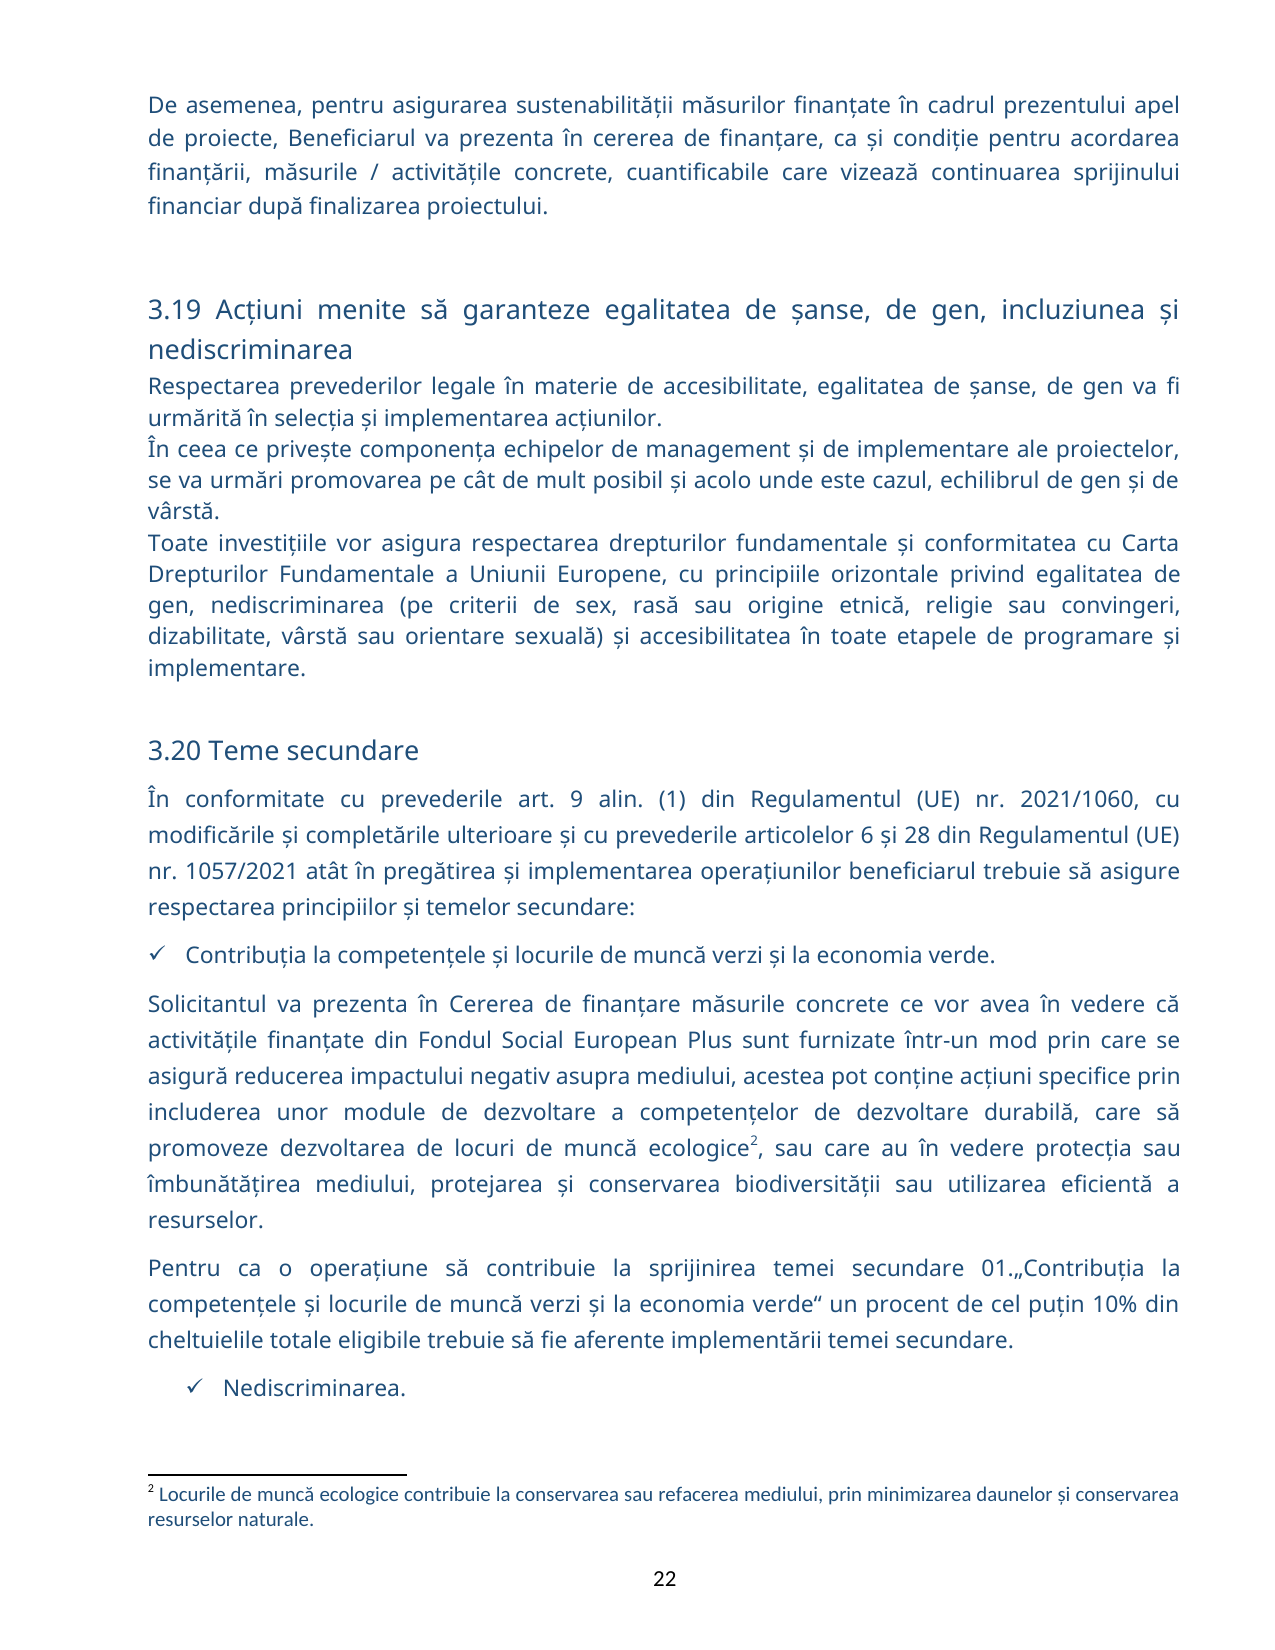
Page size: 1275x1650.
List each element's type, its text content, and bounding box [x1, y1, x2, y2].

text Pentru ca o operațiune să contribuie la sprijinirea temei secundare 01.„Contribuția la competențele și locurile de muncă verzi și la economia verde“ un procent de cel puțin 10% din cheltuielile totale eligibile trebuie să fie aferente implementării temei secundare. [148, 1252, 1181, 1355]
text Solicitantul va prezenta în Cererea de finanțare măsurile concrete ce vor avea în vedere că activitățile finanțate din Fondul Social European Plus sunt furnizate într-un mod prin care se asigură reducerea impactului negativ asupra mediului, acestea pot conține acțiuni specifice prin includerea unor module de dezvoltare a competențelor de dezvoltare durabilă, care să promoveze dezvoltarea de locuri de muncă ecologice, sau care au în vedere protecția sau îmbunătățirea mediului, protejarea și conservarea biodiversității sau utilizarea eficientă a resurselor. [148, 988, 1181, 1235]
subtitle 3.19 Acțiuni menite să garanteze egalitatea de șanse, de gen, incluziunea și nediscriminarea [148, 291, 1181, 367]
list Nediscriminarea. [185, 1372, 1181, 1403]
text Toate investițiile vor asigura respectarea drepturilor fundamentale și conformitatea cu Carta Drepturilor Fundamentale a Uniunii Europene, cu principiile orizontale privind egalitatea de gen, nediscriminarea (pe criterii de sex, rasă sau origine etnică, religie sau convingeri, dizabilitate, vârstă sau orientare sexuală) și accesibilitatea în toate etapele de programare și implementare. [148, 527, 1181, 683]
text Respectarea prevederilor legale în materie de accesibilitate, egalitatea de șanse, de gen va fi urmărită în selecția și implementarea acțiunilor. [148, 370, 1181, 433]
text De asemenea, pentru asigurarea sustenabilității măsurilor finanțate în cadrul prezentului apel de proiecte, Beneficiarul va prezenta în cererea de finanțare, ca și condiție pentru acordarea finanțării, măsurile / activitățile concrete, cuantificabile care vizează continuarea sprijinului financiar după finalizarea proiectului. [148, 89, 1181, 221]
list Contribuția la competențele și locurile de muncă verzi și la economia verde. [148, 939, 1181, 971]
text În ceea ce privește componența echipelor de management și de implementare ale proiectelor, se va urmări promovarea pe cât de mult posibil și acolo unde este cazul, echilibrul de gen și de vârstă. [148, 433, 1181, 527]
text În conformitate cu prevederile art. 9 alin. (1) din Regulamentul (UE) nr. 2021/1060, cu modificările și completările ulterioare și cu prevederile articolelor 6 și 28 din Regulamentul (UE) nr. 1057/2021 atât în pregătirea și implementarea operațiunilor beneficiarul trebuie să asigure respectarea principiilor și temelor secundare: [148, 783, 1181, 922]
subtitle 3.20 Teme secundare [148, 731, 1181, 768]
